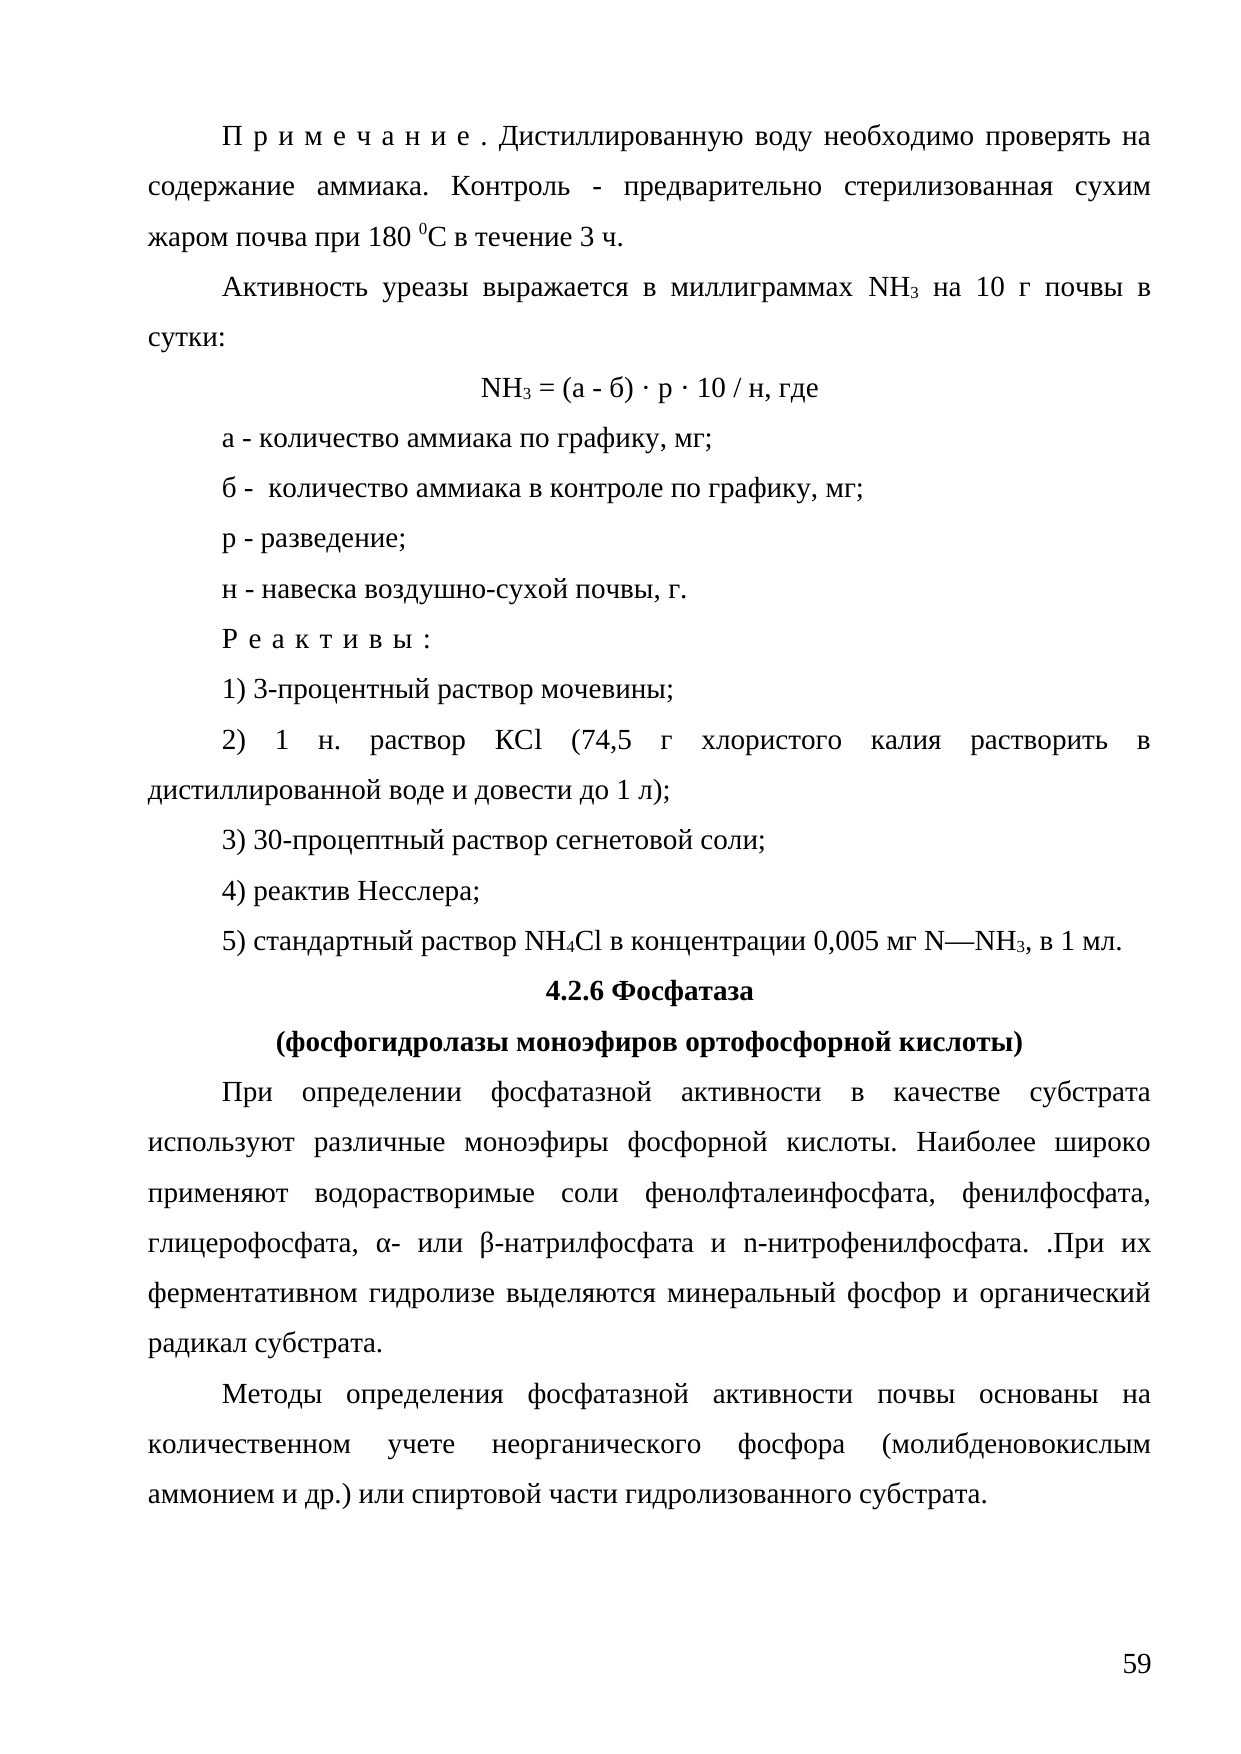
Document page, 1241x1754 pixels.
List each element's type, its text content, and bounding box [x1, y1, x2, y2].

text Реактивы: [148, 621, 1152, 655]
text 3) 30-процептный раствор сегнетовой соли; [148, 822, 1152, 856]
text Методы определения фосфатазной активности почвы основаны на количественном учете неорганического фосфора (молибденовокислым аммонием и др.) или спиртовой части гидролизованного субстрата. [148, 1376, 1152, 1510]
text Активность уреазы выражается в миллиграммах NН3 на почвы в сутки: [148, 269, 1152, 353]
text 2) 1 н. раствор КСl ( хлористого калия растворить в дистиллированной воде и довести до ); [148, 722, 1152, 806]
text н - навеска воздушно-сухой почвы, г. [148, 571, 1152, 604]
text р - разведение; [148, 521, 1152, 554]
text При определении фосфатазной активности в качестве субстрата используют различные моноэфиры фосфорной кислоты. Наиболее широко применяют водорастворимые соли фенолфталеинфосфата, фенилфосфата, глицерофосфата, α- или β-натрилфосфата и n-нитрофенилфосфата. .При их ферментативном гидролизе выделяются минеральный фосфор и органический радикал субстрата. [148, 1074, 1152, 1359]
text 4) реактив Несслера; [148, 873, 1152, 906]
text Примечание. Дистиллированную воду необходимо проверять на содержание аммиака. Контроль - предварительно стерилизованная сухим жаром почва при 180 0С в течение 3 ч. [148, 118, 1152, 252]
text 1) 3-процентный раствор мочевины; [148, 672, 1152, 705]
text NН3 = (а - б) · p · 10 / н, где [148, 370, 1152, 403]
text а - количество аммиака по графику, мг; [148, 420, 1152, 453]
text б - количество аммиака в контроле по графику, мг; [148, 470, 1152, 504]
text 5) стандартный раствор NH4Cl в концентрации 0,005 мг N—NH3, в 1 мл. [148, 923, 1152, 957]
text 4.2.6 Фосфатаза [148, 973, 1152, 1007]
text (фосфогидролазы моноэфиров ортофосфорной кислоты) [148, 1024, 1152, 1057]
